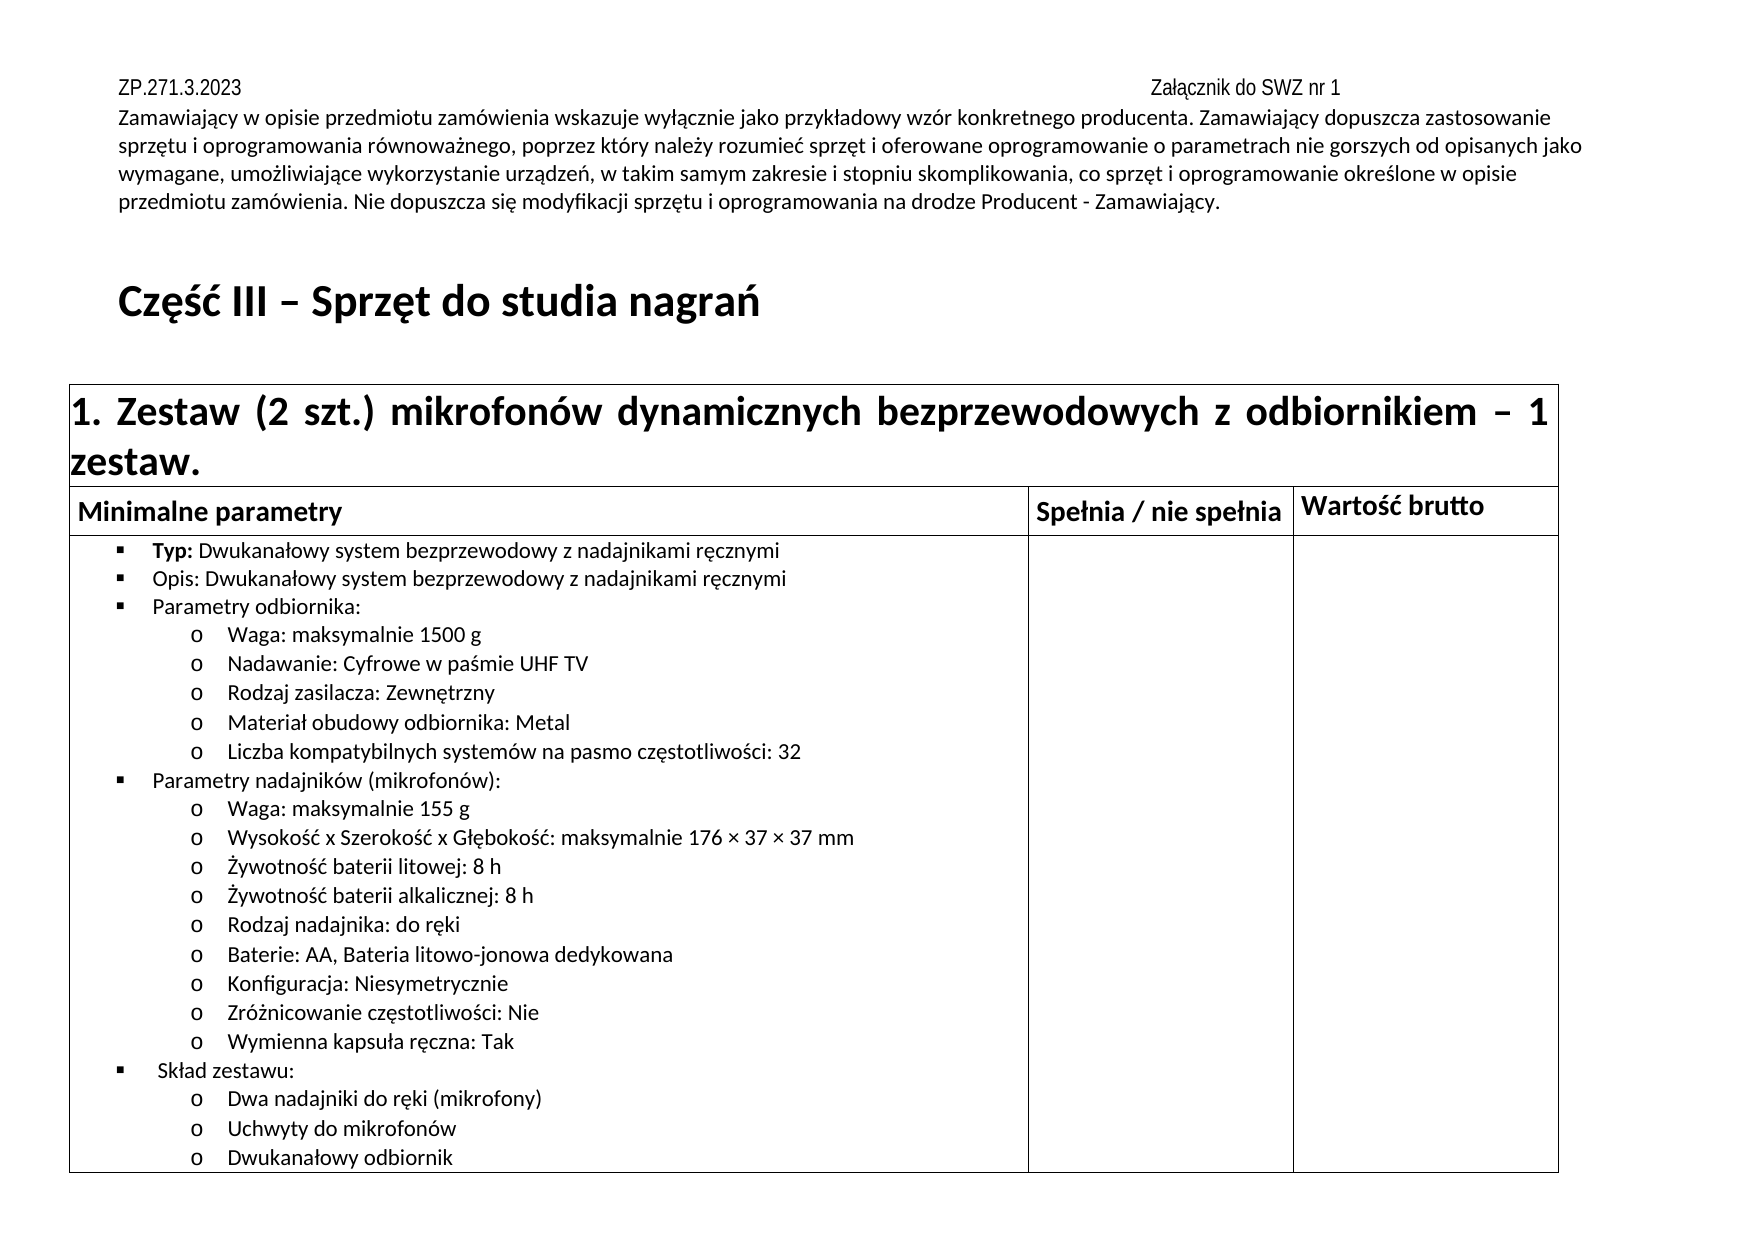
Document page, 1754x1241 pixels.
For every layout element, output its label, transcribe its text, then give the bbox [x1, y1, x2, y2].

table_cell [1294, 536, 1558, 1172]
table_header 1. Zestaw (2 szt.) mikrofonów dynamicznych bezprzewodowych z odbiornikiem – 1 zestaw. [201, 385, 1558, 486]
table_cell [70, 536, 1028, 1172]
text Zamawiający w opisie przedmiotu zamówienia wskazuje wyłącznie jako przykładowy wzór konkretnego producenta. Zamawiający dopuszcza zastosowanie sprzętu i oprogramowania równoważnego, poprzez który należy rozumieć sprzęt i oferowane oprogramowanie o parametrach nie gorszych od opisanych jako wymagane, umożliwiające wykorzystanie urządzeń, w takim samym zakresie i stopniu skomplikowania, co sprzęt i oprogramowanie określone w opisie przedmiotu zamówienia. Nie dopuszcza się modyfikacji sprzętu i oprogramowania na drodze Producent - Zamawiający. [118, 103, 1606, 216]
table_cell Wartość brutto [1294, 487, 1558, 535]
table_cell [1029, 536, 1293, 1172]
text Część III – Sprzęt do studia nagrań [118, 272, 1606, 327]
table_cell Spełnia / nie spełnia [1029, 487, 1293, 535]
table_cell Minimalne parametry [70, 487, 1028, 535]
